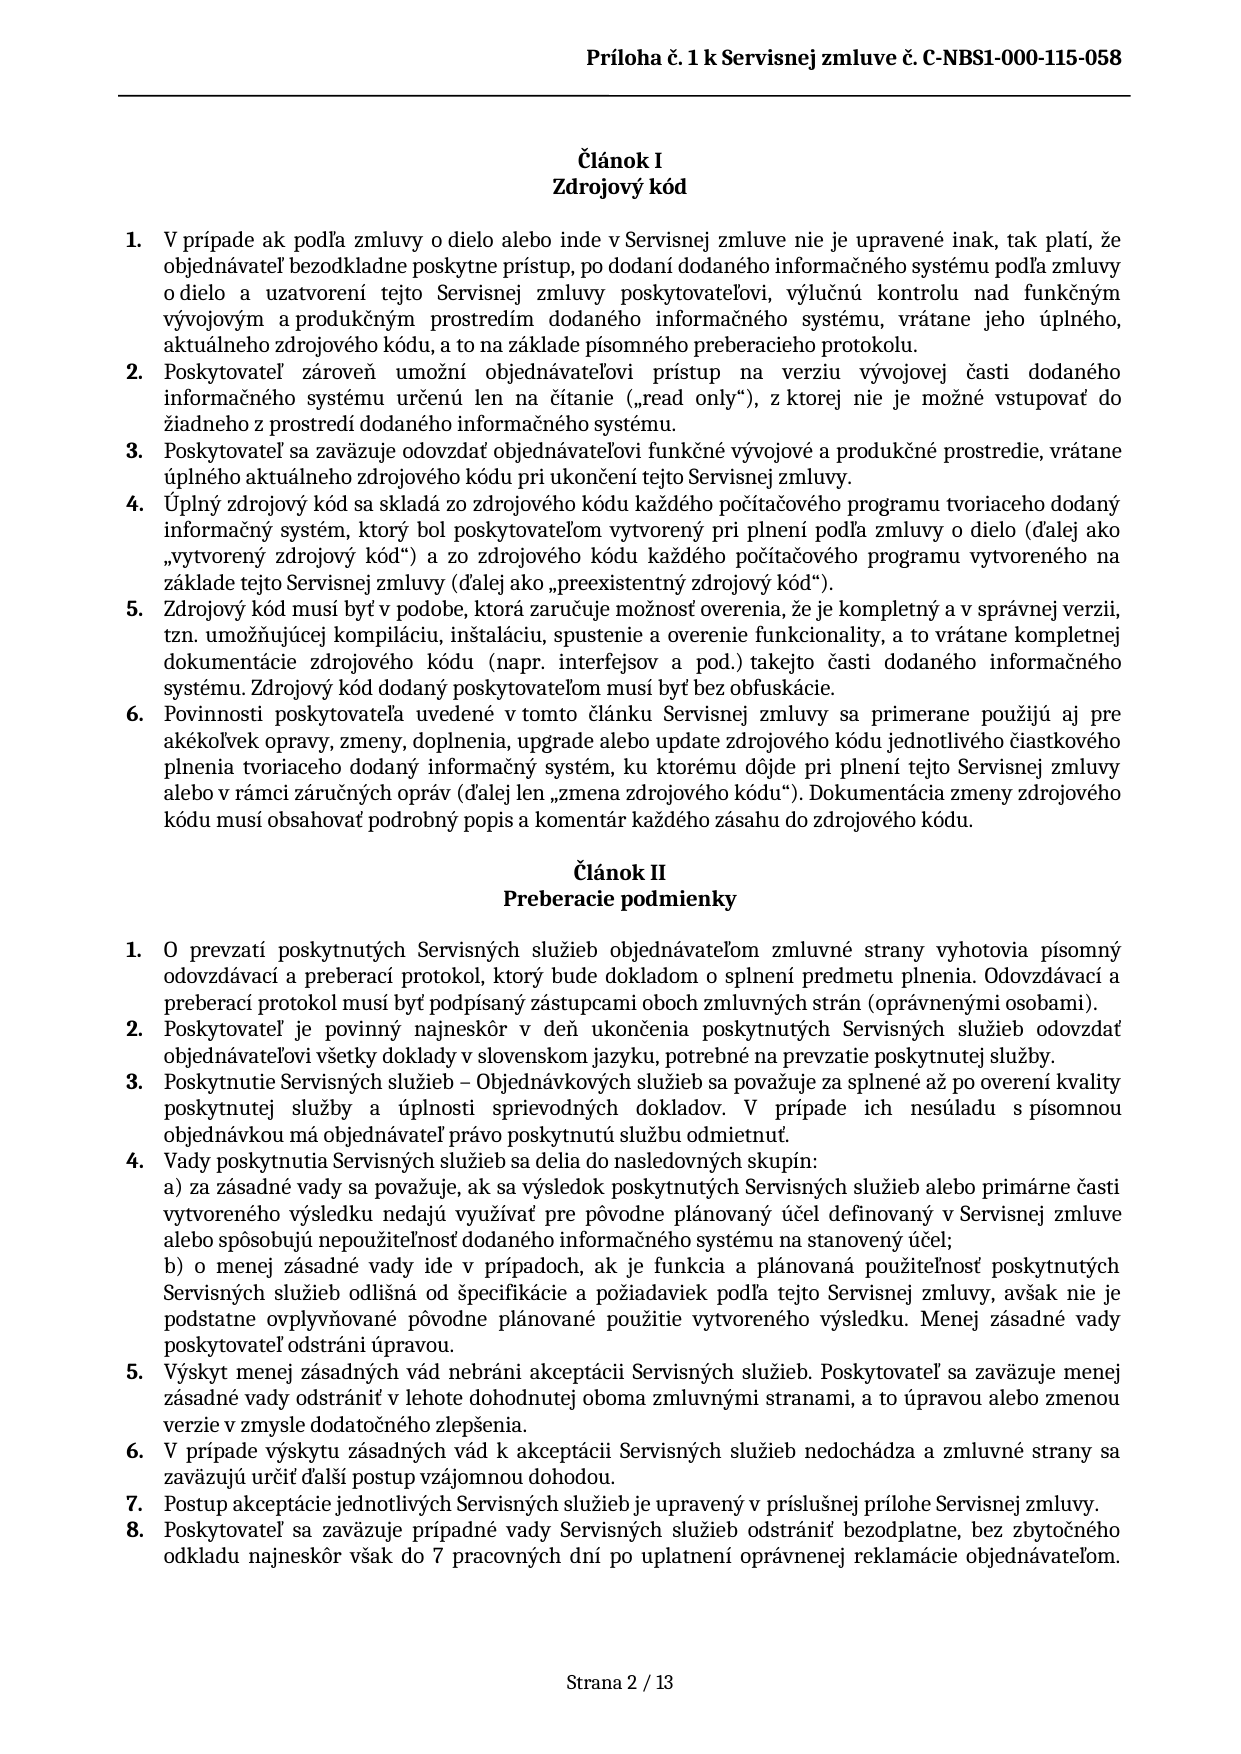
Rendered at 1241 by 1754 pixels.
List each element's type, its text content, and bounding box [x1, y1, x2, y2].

subtitle Článok I [118, 148, 1122, 174]
list Výskyt menej zásadných vád nebráni akceptácii Servisných služieb. Poskytovateľ sa zaväzuje menej zásadné vady odstrániť v lehote dohodnutej oboma zmluvnými stranami, a to úpravou alebo zmenou verzie v zmysle dodatočného zlepšenia. [126, 1359, 1122, 1438]
list Povinnosti poskytovateľa uvedené v tomto článku Servisnej zmluvy sa primerane použijú aj pre akékoľvek opravy, zmeny, doplnenia, upgrade alebo update zdrojového kódu jednotlivého čiastkového plnenia tvoriaceho dodaný informačný systém, ku ktorému dôjde pri plnení tejto Servisnej zmluvy alebo v rámci záručných opráv (ďalej len „zmena zdrojového kódu“). Dokumentácia zmeny zdrojového kódu musí obsahovať podrobný popis a komentár každého zásahu do zdrojového kódu. [126, 701, 1122, 833]
list Poskytnutie Servisných služieb – Objednávkových služieb sa považuje za splnené až po overení kvality poskytnutej služby a úplnosti sprievodných dokladov. V prípade ich nesúladu s písomnou objednávkou má objednávateľ právo poskytnutú službu odmietnuť. [126, 1069, 1122, 1148]
list V prípade ak podľa zmluvy o dielo alebo inde v Servisnej zmluve nie je upravené inak, tak platí, že objednávateľ bezodkladne poskytne prístup, po dodaní dodaného informačného systému podľa zmluvy o dielo a uzatvorení tejto Servisnej zmluvy poskytovateľovi, výlučnú kontrolu nad funkčným vývojovým a produkčným prostredím dodaného informačného systému, vrátane jeho úplného, aktuálneho zdrojového kódu, a to na základe písomného preberacieho protokolu. [126, 227, 1122, 358]
list Postup akceptácie jednotlivých Servisných služieb je upravený v príslušnej prílohe Servisnej zmluvy. [126, 1490, 1122, 1517]
list Úplný zdrojový kód sa skladá zo zdrojového kódu každého počítačového programu tvoriaceho dodaný informačný systém, ktorý bol poskytovateľom vytvorený pri plnení podľa zmluvy o dielo (ďalej ako „vytvorený zdrojový kód“) a zo zdrojového kódu každého počítačového programu vytvoreného na základe tejto Servisnej zmluvy (ďalej ako „preexistentný zdrojový kód“). [126, 490, 1122, 596]
list Poskytovateľ je povinný najneskôr v deň ukončenia poskytnutých Servisných služieb odovzdať objednávateľovi všetky doklady v slovenskom jazyku, potrebné na prevzatie poskytnutej služby. [126, 1016, 1122, 1069]
text b) o menej zásadné vady ide v prípadoch, ak je funkcia a plánovaná použiteľnosť poskytnutých Servisných služieb odlišná od špecifikácie a požiadaviek podľa tejto Servisnej zmluvy, avšak nie je podstatne ovplyvňované pôvodne plánované použitie vytvoreného výsledku. Menej zásadné vady poskytovateľ odstráni úpravou. [163, 1253, 1122, 1359]
list Vady poskytnutia Servisných služieb sa delia do nasledovných skupín: [126, 1148, 1122, 1174]
list Poskytovateľ sa zaväzuje odovzdať objednávateľovi funkčné vývojové a produkčné prostredie, vrátane úplného aktuálneho zdrojového kódu pri ukončení tejto Servisnej zmluvy. [126, 438, 1122, 490]
list Poskytovateľ zároveň umožní objednávateľovi prístup na verziu vývojovej časti dodaného informačného systému určenú len na čítanie („read only“), z ktorej nie je možné vstupovať do žiadneho z prostredí dodaného informačného systému. [126, 358, 1122, 438]
subtitle Preberacie podmienky [118, 886, 1122, 912]
text a) za zásadné vady sa považuje, ak sa výsledok poskytnutých Servisných služieb alebo primárne časti vytvoreného výsledku nedajú využívať pre pôvodne plánovaný účel definovaný v Servisnej zmluve alebo spôsobujú nepoužiteľnosť dodaného informačného systému na stanovený účel; [163, 1174, 1122, 1253]
subtitle Zdrojový kód [118, 174, 1122, 200]
subtitle Článok II [118, 859, 1122, 886]
list Zdrojový kód musí byť v podobe, ktorá zaručuje možnosť overenia, že je kompletný a v správnej verzii, tzn. umožňujúcej kompiláciu, inštaláciu, spustenie a overenie funkcionality, a to vrátane kompletnej dokumentácie zdrojového kódu (napr. interfejsov a pod.) takejto časti dodaného informačného systému. Zdrojový kód dodaný poskytovateľom musí byť bez obfuskácie. [126, 596, 1122, 701]
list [126, 1517, 1122, 1569]
list O prevzatí poskytnutých Servisných služieb objednávateľom zmluvné strany vyhotovia písomný odovzdávací a preberací protokol, ktorý bude dokladom o splnení predmetu plnenia. Odovzdávací a preberací protokol musí byť podpísaný zástupcami oboch zmluvných strán (oprávnenými osobami). [126, 937, 1122, 1016]
list V prípade výskytu zásadných vád k akceptácii Servisných služieb nedochádza a zmluvné strany sa zaväzujú určiť ďalší postup vzájomnou dohodou. [126, 1438, 1122, 1490]
